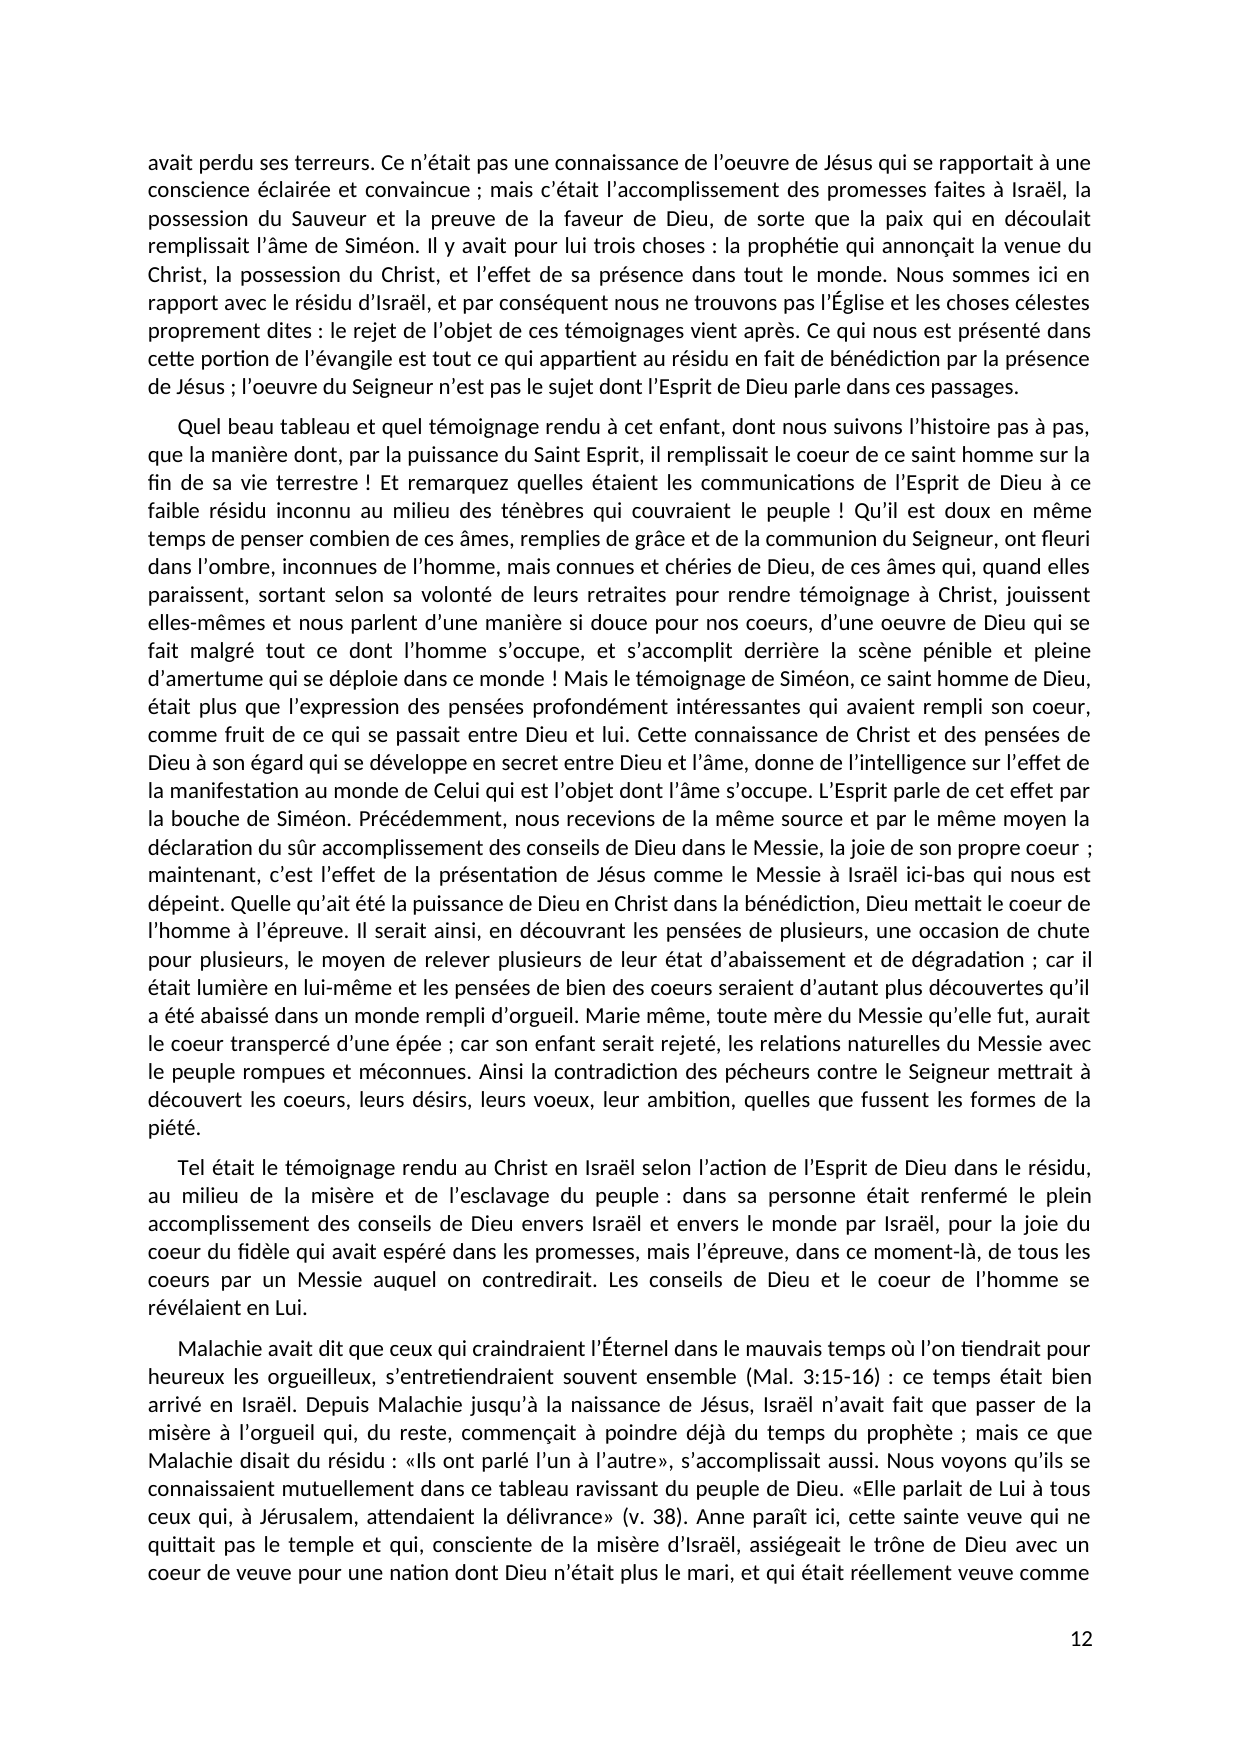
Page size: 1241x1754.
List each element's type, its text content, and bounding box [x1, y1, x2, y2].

text Tel était le témoignage rendu au Christ en Israël selon l’action de l’Esprit de Dieu dans le résidu, au milieu de la misère et de l’esclavage du peuple : dans sa personne était renfermé le plein accomplissement des conseils de Dieu envers Israël et envers le monde par Israël, pour la joie du coeur du fidèle qui avait espéré dans les promesses, mais l’épreuve, dans ce moment-là, de tous les coeurs par un Messie auquel on contredirait. Les conseils de Dieu et le coeur de l’homme se révélaient en Lui. [148, 1153, 1093, 1321]
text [148, 148, 1093, 400]
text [148, 1334, 1093, 1586]
text Quel beau tableau et quel témoignage rendu à cet enfant, dont nous suivons l’histoire pas à pas, que la manière dont, par la puissance du Saint Esprit, il remplissait le coeur de ce saint homme sur la fin de sa vie terrestre ! Et remarquez quelles étaient les communications de l’Esprit de Dieu à ce faible résidu inconnu au milieu des ténèbres qui couvraient le peuple ! Qu’il est doux en même temps de penser combien de ces âmes, remplies de grâce et de la communion du Seigneur, ont fleuri dans l’ombre, inconnues de l’homme, mais connues et chéries de Dieu, de ces âmes qui, quand elles paraissent, sortant selon sa volonté de leurs retraites pour rendre témoignage à Christ, jouissent elles-mêmes et nous parlent d’une manière si douce pour nos coeurs, d’une oeuvre de Dieu qui se fait malgré tout ce dont l’homme s’occupe, et s’accomplit derrière la scène pénible et pleine d’amertume qui se déploie dans ce monde ! Mais le témoignage de Siméon, ce saint homme de Dieu, était plus que l’expression des pensées profondément intéressantes qui avaient rempli son coeur, comme fruit de ce qui se passait entre Dieu et lui. Cette connaissance de Christ et des pensées de Dieu à son égard qui se développe en secret entre Dieu et l’âme, donne de l’intelligence sur l’effet de la manifestation au monde de Celui qui est l’objet dont l’âme s’occupe. L’Esprit parle de cet effet par la bouche de Siméon. Précédemment, nous recevions de la même source et par le même moyen la déclaration du sûr accomplissement des conseils de Dieu dans le Messie, la joie de son propre coeur ; maintenant, c’est l’effet de la présentation de Jésus comme le Messie à Israël ici-bas qui nous est dépeint. Quelle qu’ait été la puissance de Dieu en Christ dans la bénédiction, Dieu mettait le coeur de l’homme à l’épreuve. Il serait ainsi, en découvrant les pensées de plusieurs, une occasion de chute pour plusieurs, le moyen de relever plusieurs de leur état d’abaissement et de dégradation ; car il était lumière en lui-même et les pensées de bien des coeurs seraient d’autant plus découvertes qu’il a été abaissé dans un monde rempli d’orgueil. Marie même, toute mère du Messie qu’elle fut, aurait le coeur transpercé d’une épée ; car son enfant serait rejeté, les relations naturelles du Messie avec le peuple rompues et méconnues. Ainsi la contradiction des pécheurs contre le Seigneur mettrait à découvert les coeurs, leurs désirs, leurs voeux, leur ambition, quelles que fussent les formes de la piété. [148, 412, 1093, 1141]
